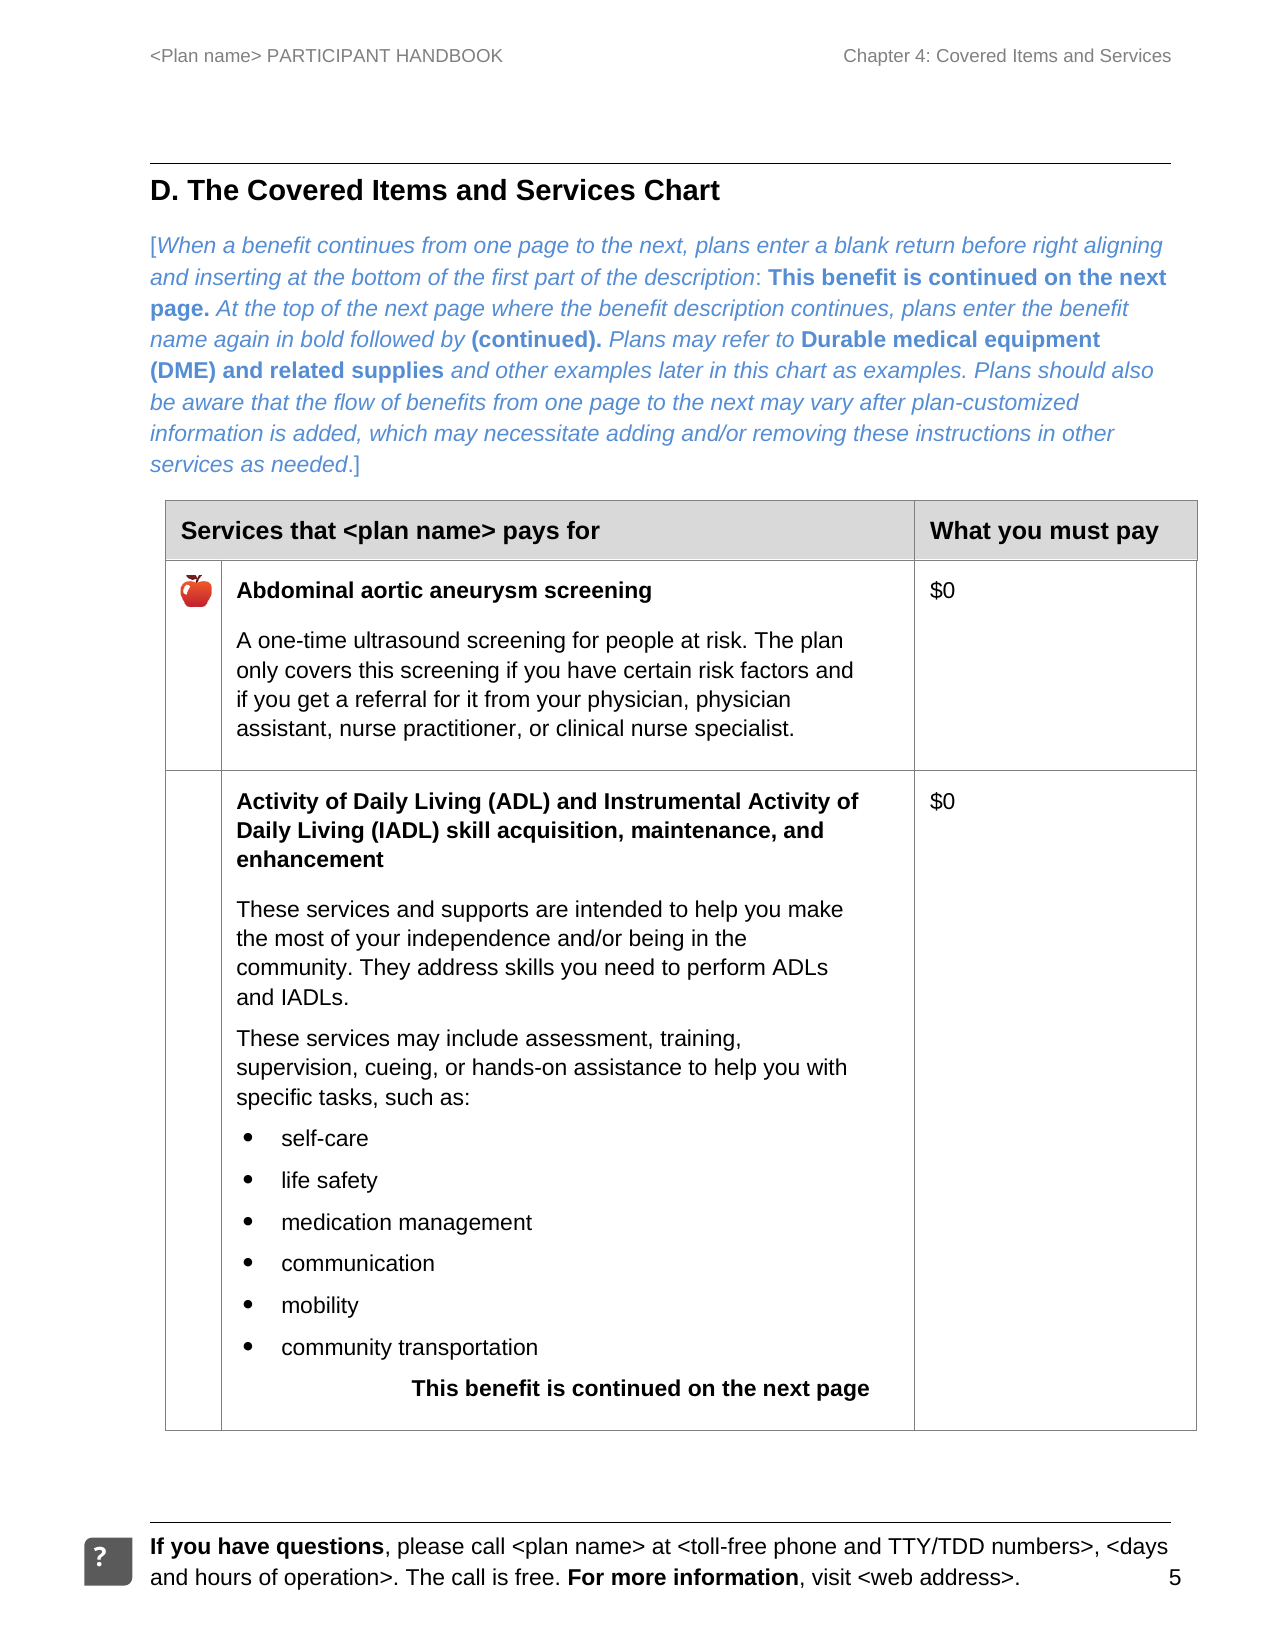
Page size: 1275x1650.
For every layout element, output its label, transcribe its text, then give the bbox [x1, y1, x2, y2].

table_cell Abdominal aortic aneurysm screening A one-time ultrasound screening for people at risk. The plan only covers this screening if you have certain risk factors and if you get a referral for it from your physician, physician assistant, nurse practitioner, or clinical nurse specialist. [222, 561, 914, 770]
table_cell Activity of Daily Living (ADL) and Instrumental Activity of Daily Living (IADL) skill acquisition, maintenance, and enhancement These services and supports are intended to help you make the most of your independence and/or being in the community. They address skills you need to perform ADLs and IADLs. These services may include assessment, training, supervision, cueing, or hands-on assistance to help you with specific tasks, such as: self-care life safety medication management communication mobility community transportation This benefit is continued on the next page [222, 771, 914, 1430]
picture [180, 575, 212, 607]
table_cell $0 [915, 771, 1196, 1430]
table_header What you must pay [915, 501, 1197, 559]
table_cell [166, 771, 221, 1430]
text [When a benefit continues from one page to the next, plans enter a blank return before right aligning and inserting at the bottom of the first part of the description: This benefit is continued on the next page. At the top of the next page where the benefit description continues, plans enter the benefit name again in bold followed by (continued). Plans may refer to Durable medical equipment (DME) and related supplies and other examples later in this chart as examples. Plans should also be aware that the flow of benefits from one page to the next may vary after plan-customized information is added, which may necessitate adding and/or removing these instructions in other services as needed.] [150, 229, 1171, 479]
table_cell $0 [915, 561, 1196, 770]
subtitle D. The Covered Items and Services Chart [150, 164, 1171, 208]
table_header Services that <plan name> pays for [166, 501, 914, 559]
table_cell [166, 561, 221, 770]
